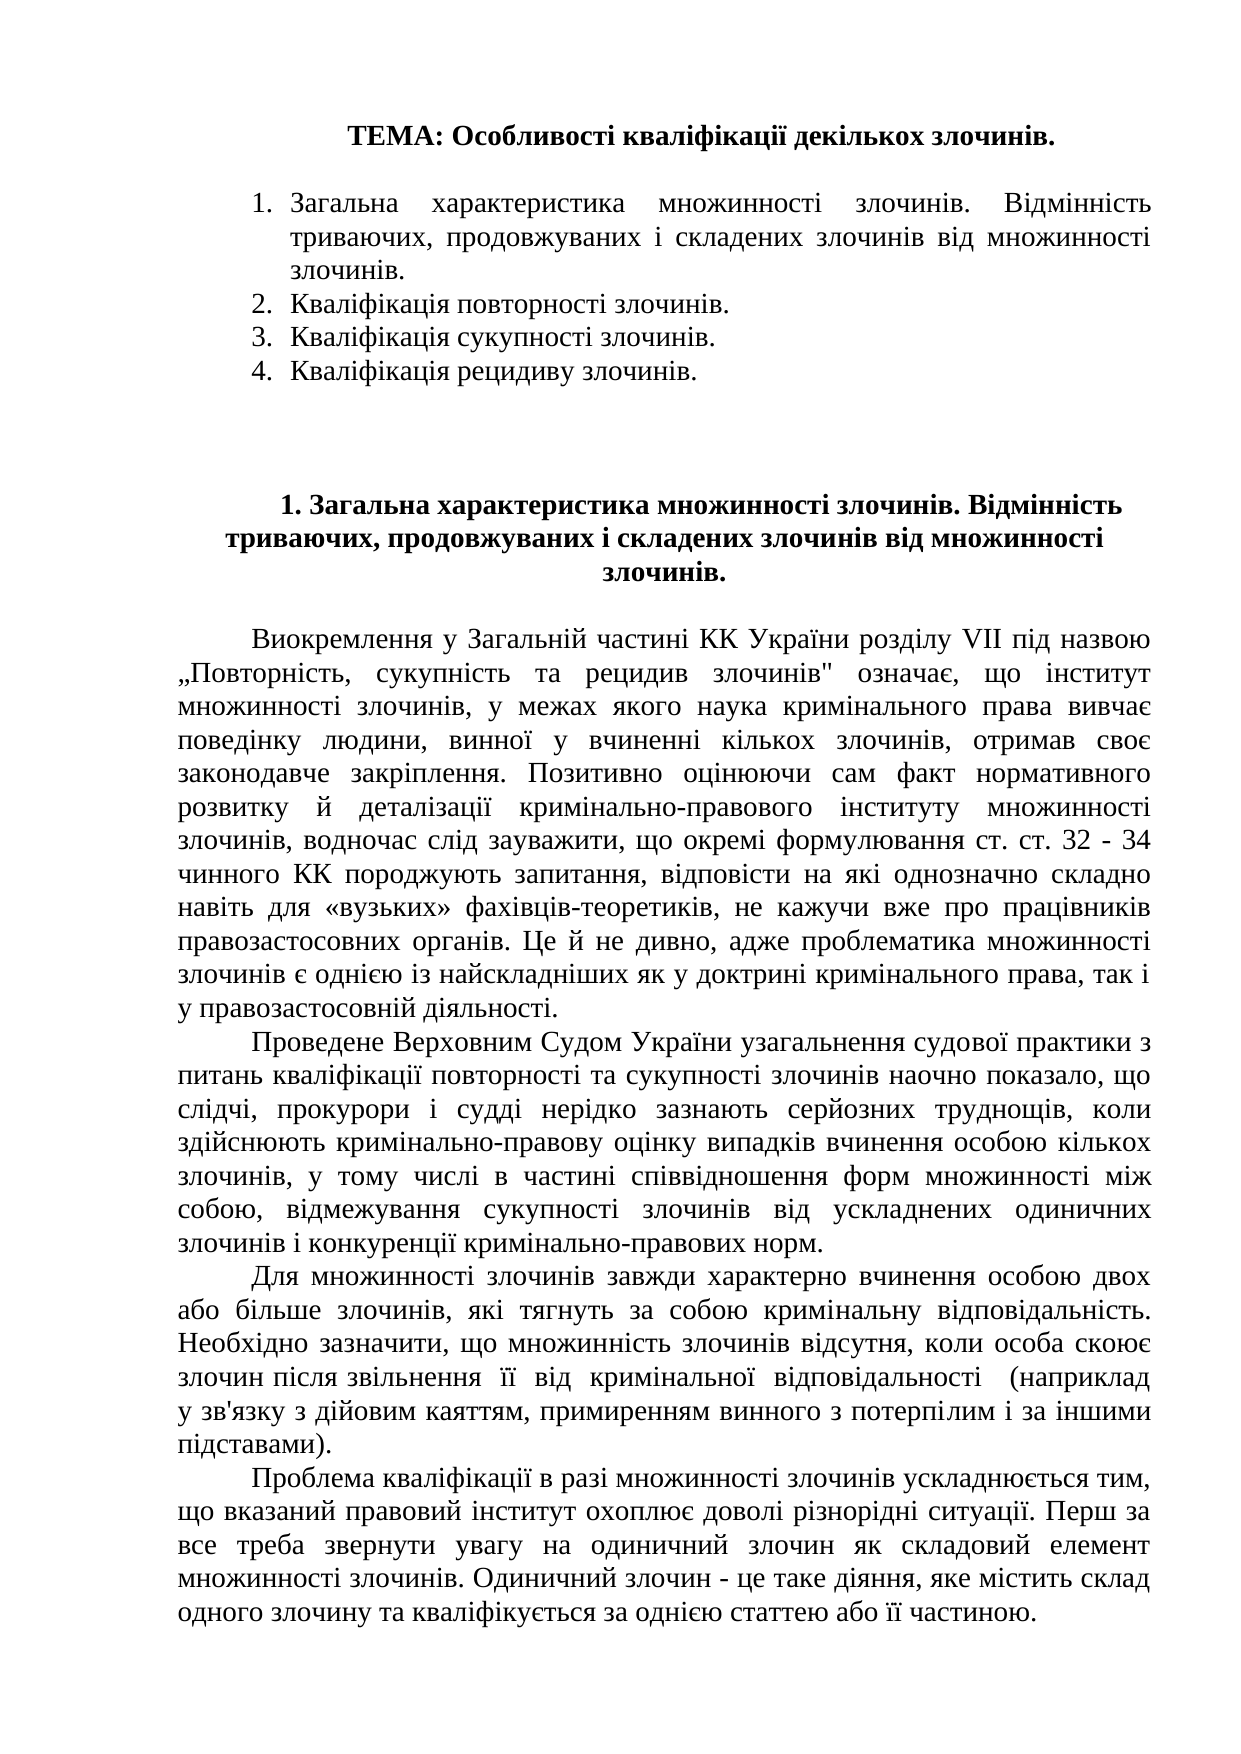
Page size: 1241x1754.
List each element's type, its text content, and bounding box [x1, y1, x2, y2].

text Проведене Верховним Судом України узагальнення судової практики з питань кваліфікації повторності та сукупності злочинів наочно показало, що слідчі, прокурори і судді нерідко зазнають серйозних труднощів, коли здійснюють кримінально-правову оцінку випадків вчинення особою кількох злочинів, у тому числі в частині співвідношення форм множинності між собою, відмежування сукупності злочинів від ускладнених одиничних злочинів і конкуренції кримінально-правових норм. [177, 1024, 1152, 1258]
text Виокремлення у Загальній частині КК України розділу VII під назвою „Повторність, сукупність та рецидив злочинів" означає, що інститут множинності злочинів, у межах якого наука кримінального права вивчає поведінку людини, винної у вчиненні кількох злочинів, отримав своє законодавче закріплення. Позитивно оцінюючи сам факт нормативного розвитку й деталізації кримінально-правового інституту множинності злочинів, водночас слід зауважити, що окремі формулювання ст. ст. 32 - 34 чинного КК породжують запитання, відповісти на які однозначно складно навіть для «вузьких» фахівців-теоретиків, не кажучи вже про працівників правозастосовних органів. Це й не дивно, адже проблематика множинності злочинів є однією із найскладніших як у доктрині кримінального права, так і у правозастосовній діяльності. [177, 621, 1152, 1024]
text ТЕМА: Особливості кваліфікації декількох злочинів. [177, 118, 1152, 152]
list Загальна характеристика множинності злочинів. Відмінність триваючих, продовжуваних і складених злочинів від множинності злочинів. [251, 185, 1152, 286]
text Проблема кваліфікації в разі множинності злочинів ускладнюється тим, що вказаний правовий інститут охоплює доволі різнорідні ситуації. Перш за все треба звернути увагу на одиничний злочин як складовий елемент множинності злочинів. Одиничний злочин - це таке діяння, яке містить склад одного злочину та кваліфікується за однією статтею або її частиною. [177, 1460, 1152, 1627]
text 1. Загальна характеристика множинності злочинів. Відмінність триваючих, продовжуваних і складених злочинів від множинності злочинів. [177, 487, 1152, 588]
list Кваліфікація рецидиву злочинів. [251, 353, 1152, 386]
list Кваліфікація повторності злочинів. [251, 286, 1152, 319]
text Для множинності злочинів завжди характерно вчинення особою двох або більше злочинів, які тягнуть за собою кримінальну відповідальність. Необхідно зазначити, що множинність злочинів відсутня, коли особа скоює злочин після звільнення її від кримінальної відповідальності (наприклад у зв'язку з дійовим каяттям, примиренням винного з потерпілим і за іншими підставами). [177, 1258, 1152, 1460]
list Кваліфікація сукупності злочинів. [251, 319, 1152, 353]
